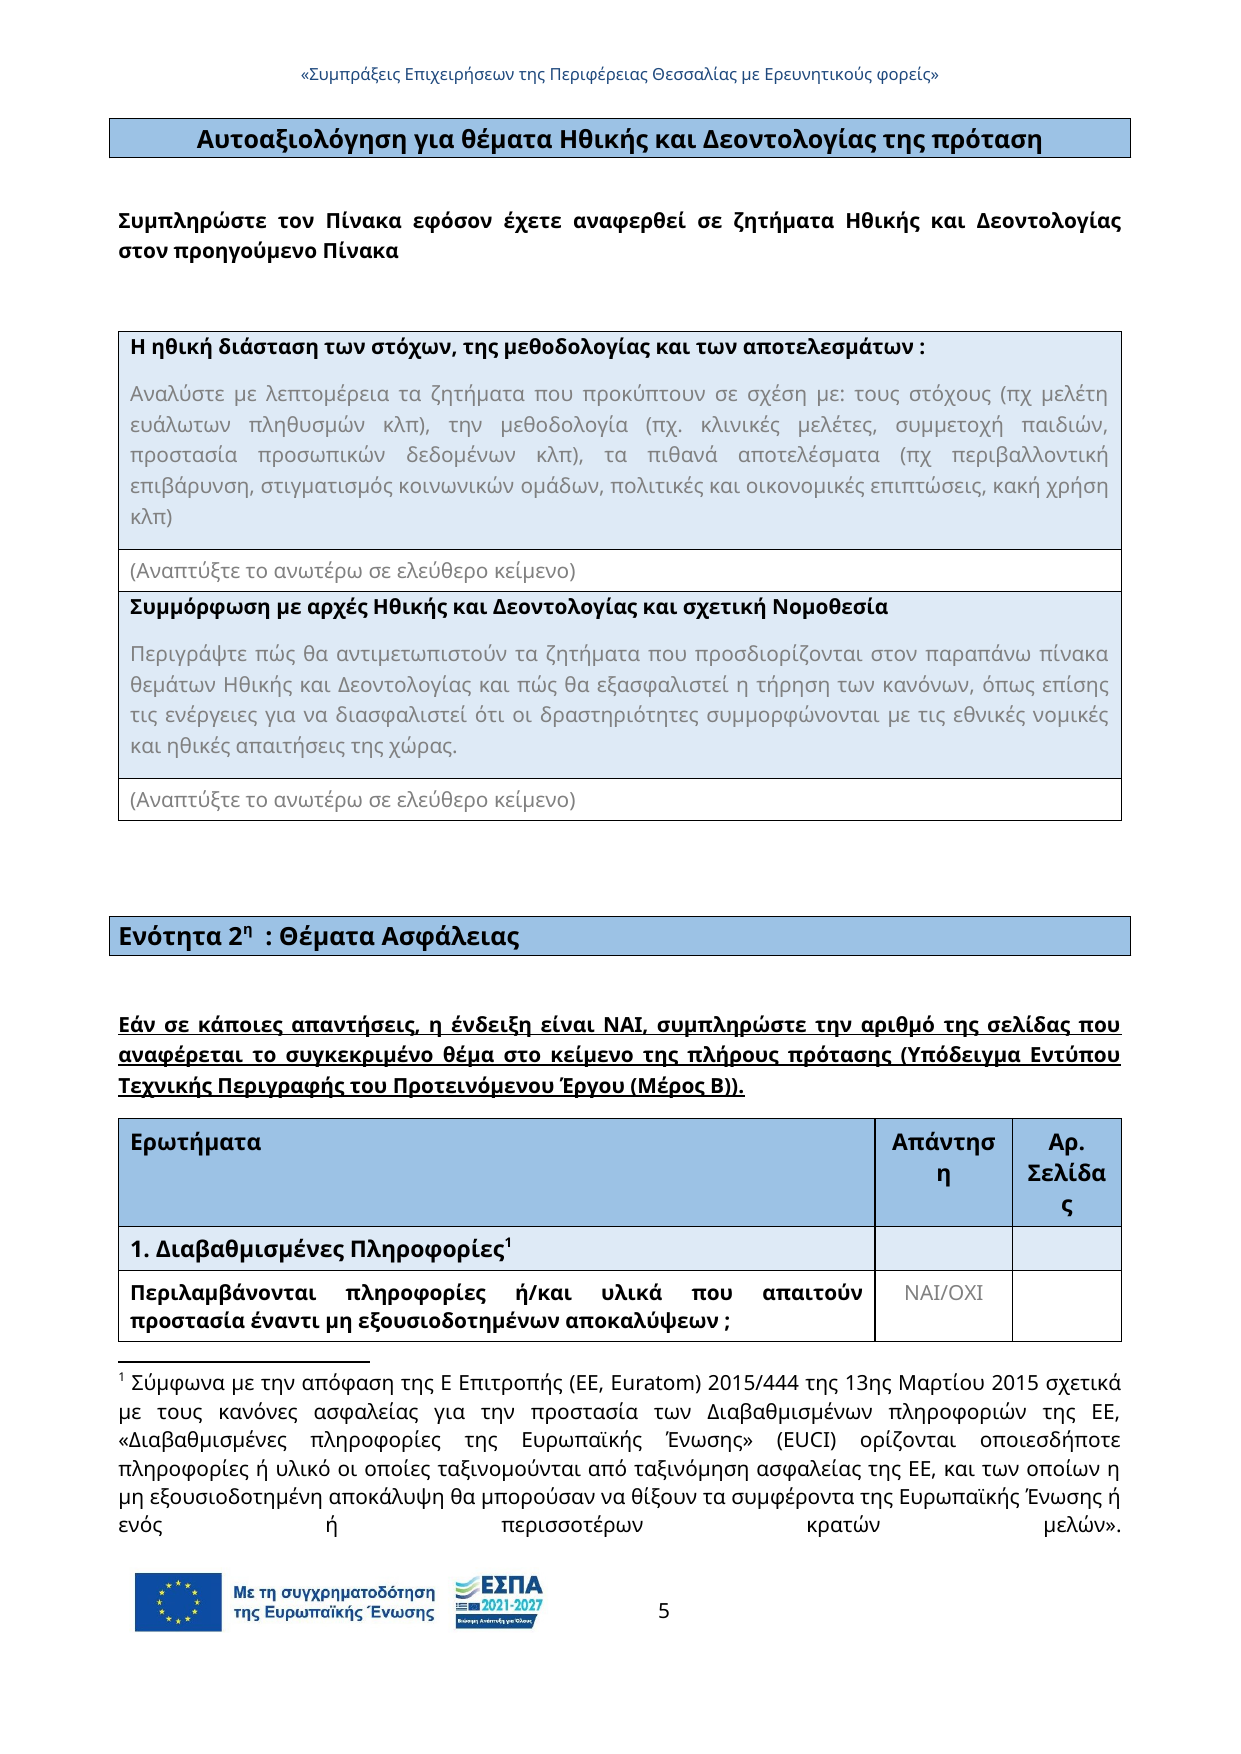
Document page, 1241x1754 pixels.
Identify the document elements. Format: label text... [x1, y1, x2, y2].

table_cell (Αναπτύξτε το ανωτέρω σε ελεύθερο κείμενο) [119, 550, 1121, 591]
table_cell [1013, 1271, 1121, 1341]
table_cell Συμμόρφωση με αρχές Ηθικής και Δεοντολογίας και σχετική Νομοθεσία Περιγράψτε πώς θα αντιμετωπιστούν τα ζητήματα που προσδιορίζονται στον παραπάνω πίνακα θεμάτων Ηθικής και Δεοντολογίας και πώς θα εξασφαλιστεί η τήρηση των κανόνων, όπως επίσης τις ενέργειες για να διασφαλιστεί ότι οι δραστηριότητες συμμορφώνονται με τις εθνικές νομικές και ηθικές απαιτήσεις της χώρας. [119, 592, 1121, 778]
table_cell [1013, 1227, 1121, 1270]
table_cell 1. Διαβαθμισμένες Πληροφορίες [119, 1227, 874, 1270]
table_cell (Αναπτύξτε το ανωτέρω σε ελεύθερο κείμενο) [119, 779, 1121, 820]
text Εάν σε κάποιες απαντήσεις, η ένδειξη είναι ΝΑΙ, συμπληρώστε την αριθμό της σελίδας που αναφέρεται το συγκεκριμένο θέμα στο κείμενο της πλήρους πρότασης (Υπόδειγμα Εντύπου Τεχνικής Περιγραφής του Προτεινόμενου Έργου (Μέρος Β)). [118, 1010, 1122, 1034]
table_header Απάντηση [876, 1119, 1012, 1226]
text Αυτοαξιολόγηση για θέματα Ηθικής και Δεοντολογίας της πρόταση [110, 119, 1130, 157]
table_header Ερωτήματα [119, 1119, 874, 1226]
text Συμπληρώστε τον Πίνακα εφόσον έχετε αναφερθεί σε ζητήματα Ηθικής και Δεοντολογίας στον προηγούμενο Πίνακα [118, 206, 1122, 265]
table_header Η ηθική διάσταση των στόχων, της μεθοδολογίας και των αποτελεσμάτων : Αναλύστε με λεπτομέρεια τα ζητήματα που προκύπτουν σε σχέση με: τους στόχους (πχ μελέτη ευάλωτων πληθυσμών κλπ), την μεθοδολογία (πχ. κλινικές μελέτες, συμμετοχή παιδιών, προστασία προσωπικών δεδομένων κλπ), τα πιθανά αποτελέσματα (πχ περιβαλλοντική επιβάρυνση, στιγματισμός κοινωνικών ομάδων, πολιτικές και οικονομικές επιπτώσεις, κακή χρήση κλπ) [119, 332, 1121, 549]
table_cell [876, 1227, 1012, 1270]
text Ενότητα 2η : Θέματα Ασφάλειας [110, 917, 1130, 955]
picture [129, 1567, 549, 1633]
text Εάν σε κάποιες απαντήσεις, η ένδειξη είναι ΝΑΙ, συμπληρώστε την αριθμό της σελίδας που αναφέρεται το συγκεκριμένο θέμα στο κείμενο της πλήρους πρότασης (Υπόδειγμα Εντύπου Τεχνικής Περιγραφής του Προτεινόμενου Έργου (Μέρος Β)). [118, 1035, 1122, 1099]
table_header Αρ. Σελίδας [1013, 1119, 1121, 1226]
table_cell ΝΑΙ/ΟΧΙ [876, 1271, 1012, 1341]
table_cell Περιλαμβάνονται πληροφορίες ή/και υλικά που απαιτούν προστασία έναντι μη εξουσιοδοτημένων αποκαλύψεων ; [119, 1271, 874, 1341]
